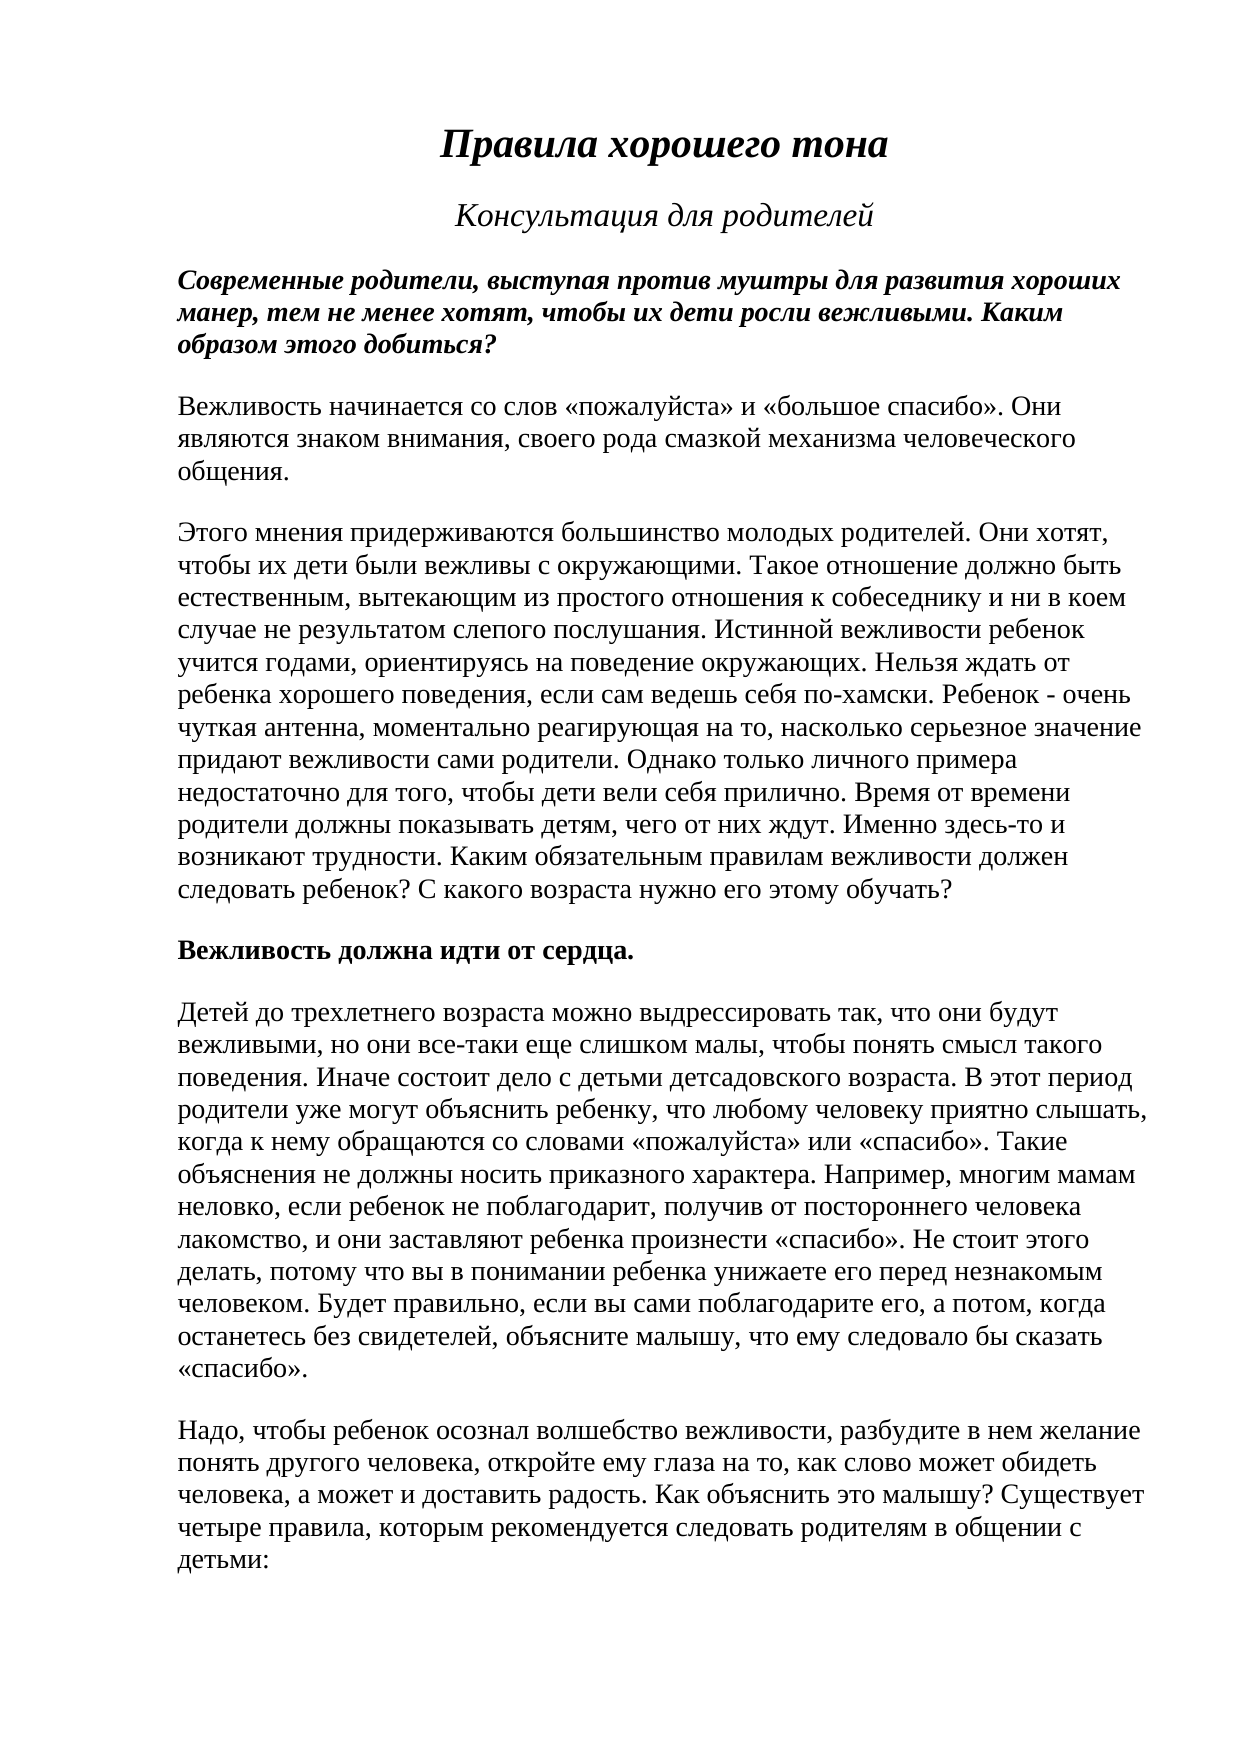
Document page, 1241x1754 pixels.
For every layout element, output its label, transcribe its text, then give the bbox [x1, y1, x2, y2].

text Надо, чтобы ребенок осознал волшебство вежливости, разбудите в нем желание понять другого человека, откройте ему глаза на то, как слово может обидеть человека, а может и доставить радость. Как объяснить это малышу? Существует четыре правила, которым рекомендуется следовать родителям в общении с детьми: [177, 1413, 1152, 1575]
text Вежливость должна идти от сердца. [177, 933, 1152, 966]
text Вежливость начинается со слов «пожалуйста» и «большое спасибо». Они являются знаком внимания, своего рода смазкой механизма человеческого общения. [177, 389, 1152, 486]
text Детей до трехлетнего возраста можно выдрессировать так, что они будут вежливыми, но они все-таки еще слишком малы, чтобы понять смысл такого поведения. Иначе состоит дело с детьми детсадовского возраста. В этот период родители уже могут объяснить ребенку, что любому человеку приятно слышать, когда к нему обращаются со словами «пожалуйста» или «спасибо». Такие объяснения не должны носить приказного характера. Например, многим мамам неловко, если ребенок не поблагодарит, получив от постороннего человека лакомство, и они заставляют ребенка произнести «спасибо». Не стоит этого делать, потому что вы в понимании ребенка унижаете его перед незнакомым человеком. Будет правильно, если вы сами поблагодарите его, а потом, когда останетесь без свидетелей, объясните малышу, что ему следовало бы сказать «спасибо». [177, 995, 1152, 1384]
text Современные родители, выступая против муштры для развития хороших манер, тем не менее хотят, чтобы их дети росли вежливыми. Каким образом этого добиться? [177, 263, 1152, 360]
text Этого мнения придерживаются большинство молодых родителей. Они хотят, чтобы их дети были вежливы с окружающими. Такое отношение должно быть естественным, вытекающим из простого отношения к собеседнику и ни в коем случае не результатом слепого послушания. Истинной вежливости ребенок учится годами, ориентируясь на поведение окружающих. Нельзя ждать от ребенка хорошего поведения, если сам ведешь себя по-хамски. Ребенок - очень чуткая антенна, моментально реагирующая на то, насколько серьезное значение придают вежливости сами родители. Однако только личного примера недостаточно для того, чтобы дети вели себя прилично. Время от времени родители должны показывать детям, чего от них ждут. Именно здесь-то и возникают трудности. Каким обязательным правилам вежливости должен следовать ребенок? С какого возраста нужно его этому обучать? [177, 515, 1152, 904]
text Консультация для родителей [177, 195, 1152, 233]
text Правила хорошего тона [177, 118, 1152, 166]
